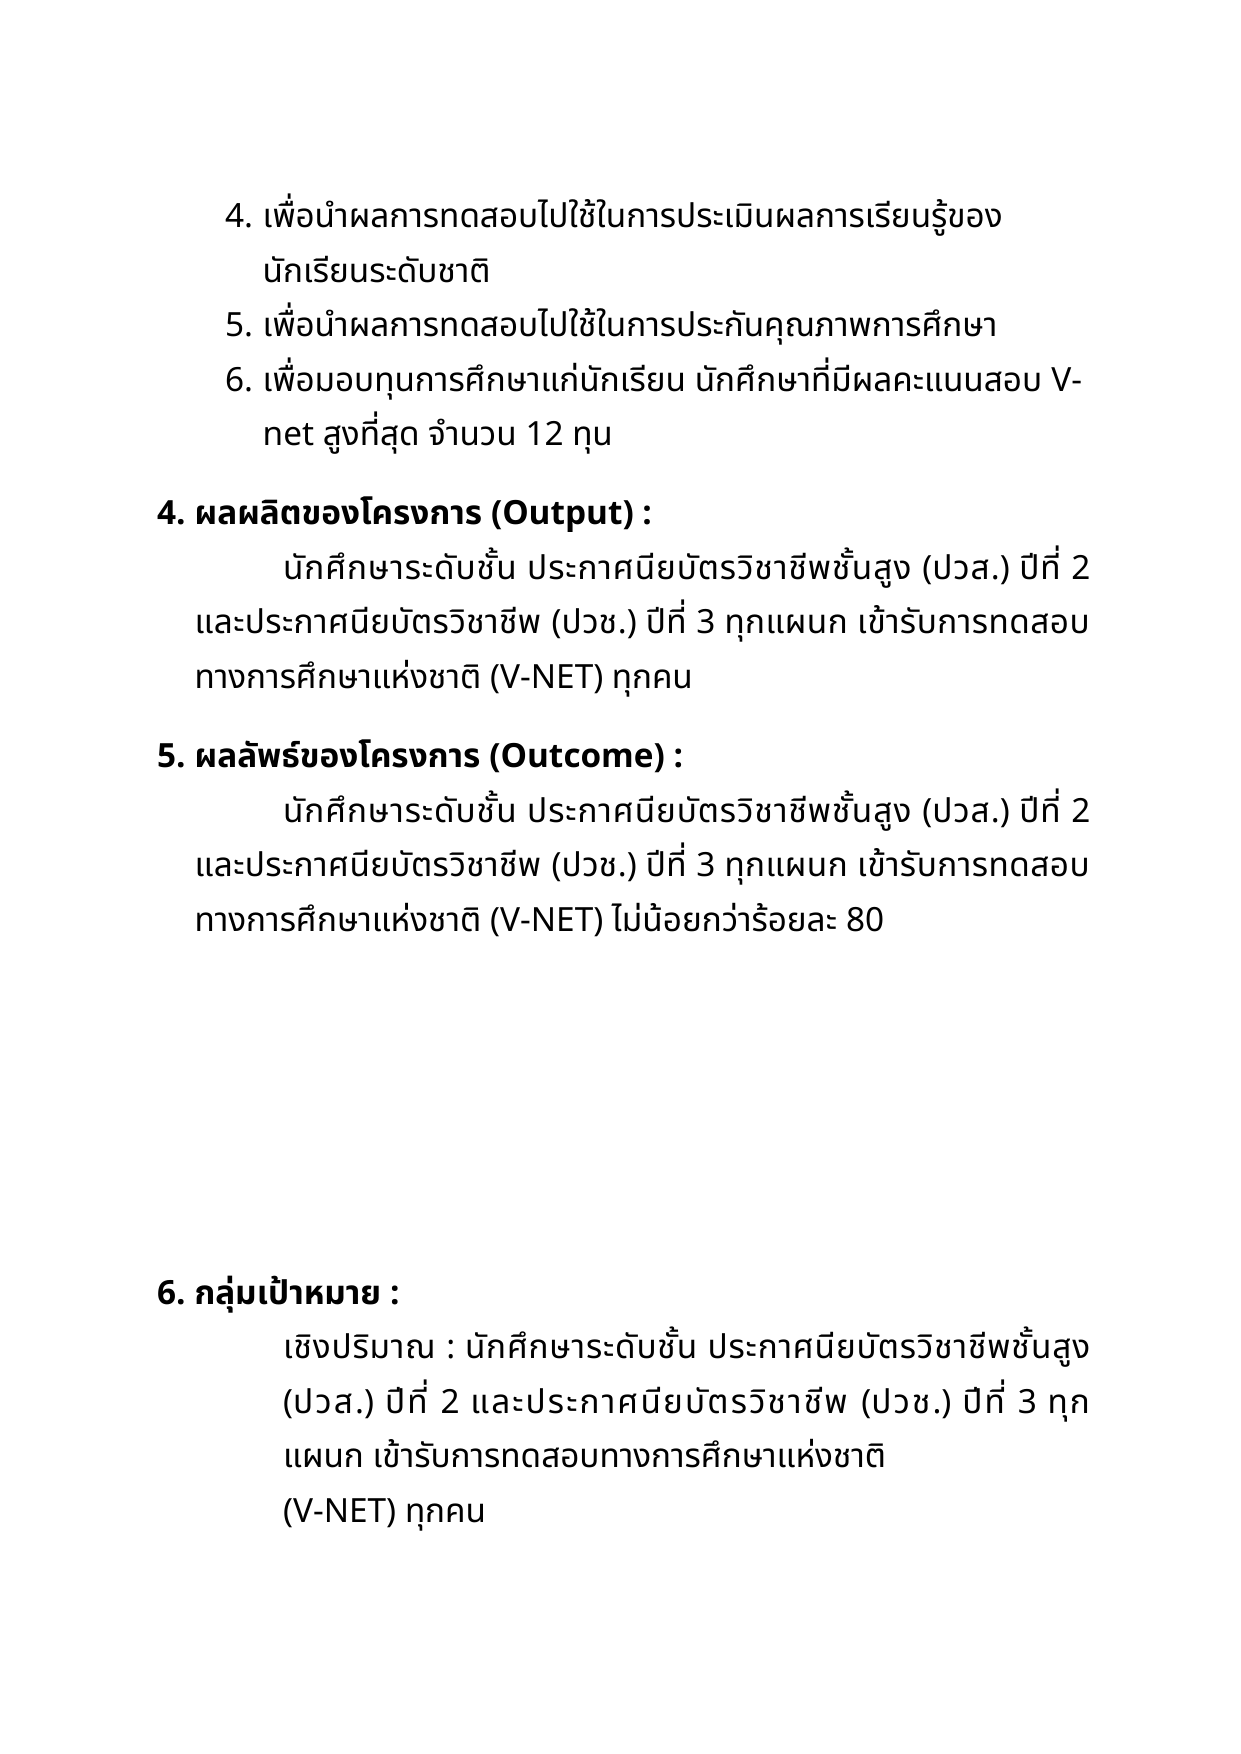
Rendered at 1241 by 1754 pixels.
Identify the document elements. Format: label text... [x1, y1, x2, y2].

text (V-NET) ทุกคน [208, 1487, 1090, 1537]
list เพื่อมอบทุนการศึกษาแก่นักเรียน นักศึกษาที่มีผลคะแนนสอบ V-net สูงที่สุด จำนวน 12 ทุน [225, 356, 1090, 461]
list ผลผลิตของโครงการ (Output) : [157, 489, 1090, 540]
text นักศึกษาระดับชั้น ประกาศนียบัตรวิชาชีพชั้นสูง (ปวส.) ปีที่ 2 และประกาศนียบัตรวิชาชีพ (ปวช.) ปีที่ 3 ทุกแผนก เข้ารับการทดสอบทางการศึกษาแห่งชาติ (V-NET) ทุกคน [194, 544, 1090, 703]
list เพื่อนำผลการทดสอบไปใช้ในการประกันคุณภาพการศึกษา [225, 301, 1090, 352]
list กลุ่มเป้าหมาย : [157, 1268, 1090, 1319]
list นักศึกษาระดับชั้น ประกาศนียบัตรวิชาชีพชั้นสูง (ปวส.) ปีที่ 2 และประกาศนียบัตรวิชาชีพ (ปวช.) ปีที่ 3 ทุกแผนก เข้ารับการทดสอบทางการศึกษาแห่งชาติ (V-NET) ไม่น้อยกว่าร้อยละ 80 [194, 787, 1090, 946]
list เพื่อนำผลการทดสอบไปใช้ในการประเมินผลการเรียนรู้ของนักเรียนระดับชาติ [225, 192, 1090, 297]
list ผลลัพธ์ของโครงการ (Outcome) : [157, 732, 1090, 783]
list เชิงปริมาณ : นักศึกษาระดับชั้น ประกาศนียบัตรวิชาชีพชั้นสูง (ปวส.) ปีที่ 2 และประกาศนียบัตรวิชาชีพ (ปวช.) ปีที่ 3 ทุกแผนก เข้ารับการทดสอบทางการศึกษาแห่งชาติ [283, 1323, 1090, 1483]
